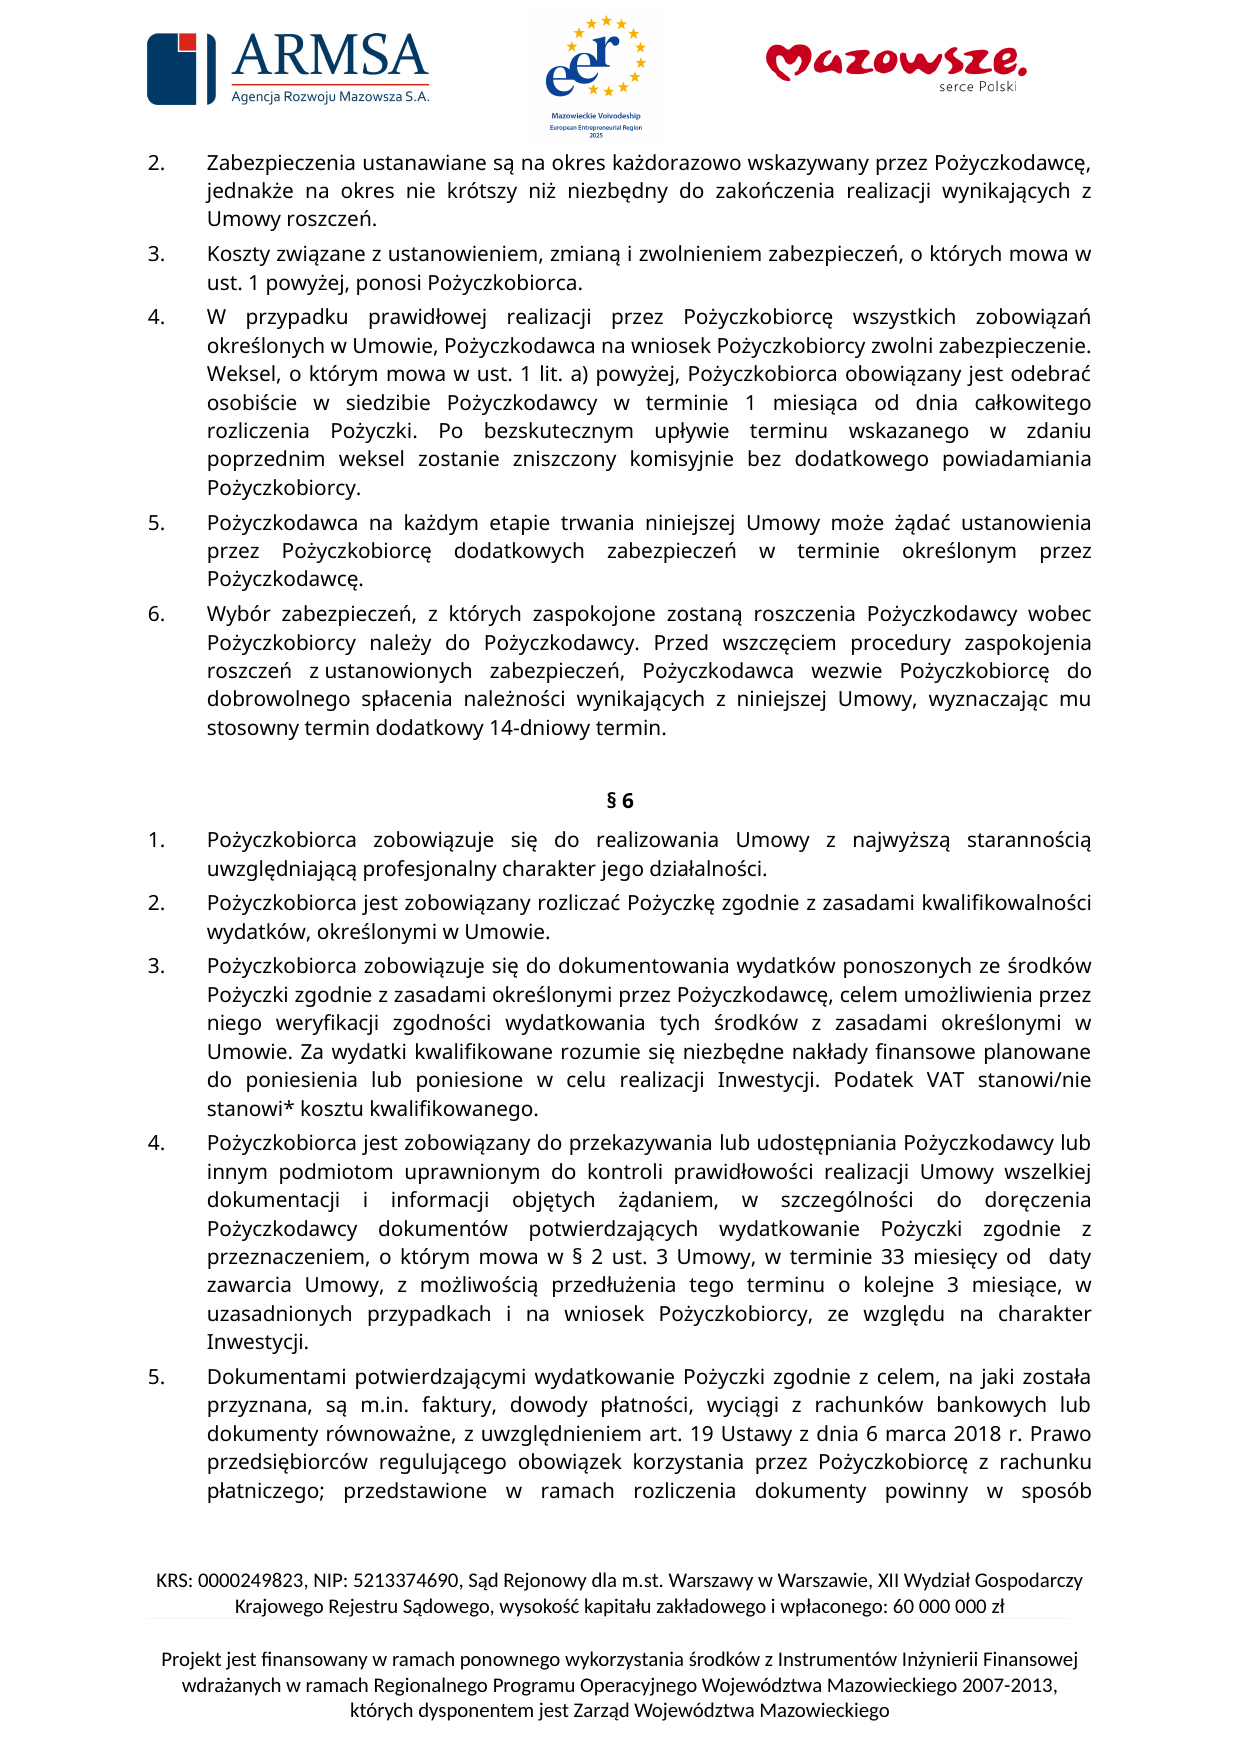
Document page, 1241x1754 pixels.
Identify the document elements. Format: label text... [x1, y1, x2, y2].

list Pożyczkobiorca zobowiązuje się do realizowania Umowy z najwyższą starannością uwzględniającą profesjonalny charakter jego działalności. [148, 825, 1093, 882]
picture [756, 28, 1036, 98]
list W przypadku prawidłowej realizacji przez Pożyczkobiorcę wszystkich zobowiązań określonych w Umowie, Pożyczkodawca na wniosek Pożyczkobiorcy zwolni zabezpieczenie. Weksel, o którym mowa w ust. 1 lit. a) powyżej, Pożyczkobiorca obowiązany jest odebrać osobiście w siedzibie Pożyczkodawcy w terminie 1 miesiąca od dnia całkowitego rozliczenia Pożyczki. Po bezskutecznym upływie terminu wskazanego w zdaniu poprzednim weksel zostanie zniszczony komisyjnie bez dodatkowego powiadamiania Pożyczkobiorcy. [148, 302, 1093, 501]
text § 6 [148, 786, 1093, 815]
list Pożyczkobiorca jest zobowiązany rozliczać Pożyczkę zgodnie z zasadami kwalifikowalności wydatków, określonymi w Umowie. [148, 888, 1093, 945]
picture [147, 33, 429, 105]
list Pożyczkobiorca zobowiązuje się do dokumentowania wydatków ponoszonych ze środków Pożyczki zgodnie z zasadami określonymi przez Pożyczkodawcę, celem umożliwienia przez niego weryfikacji zgodności wydatkowania tych środków z zasadami określonymi w Umowie. Za wydatki kwalifikowane rozumie się niezbędne nakłady finansowe planowane do poniesienia lub poniesione w celu realizacji Inwestycji. Podatek VAT stanowi/nie stanowi* kosztu kwalifikowanego. [148, 952, 1093, 1122]
list Koszty związane z ustanowieniem, zmianą i zwolnieniem zabezpieczeń, o których mowa w ust. 1 powyżej, ponosi Pożyczkobiorca. [148, 239, 1093, 296]
list Pożyczkodawca na każdym etapie trwania niniejszej Umowy może żądać ustanowienia przez Pożyczkobiorcę dodatkowych zabezpieczeń w terminie określonym przez Pożyczkodawcę. [148, 508, 1093, 593]
list Wybór zabezpieczeń, z których zaspokojone zostaną roszczenia Pożyczkodawcy wobec Pożyczkobiorcy należy do Pożyczkodawcy. Przed wszczęciem procedury zaspokojenia roszczeń z ustanowionych zabezpieczeń, Pożyczkodawca wezwie Pożyczkobiorcę do dobrowolnego spłacenia należności wynikających z niniejszej Umowy, wyznaczając mu stosowny termin dodatkowy 14-dniowy termin. [148, 599, 1093, 741]
list Zabezpieczenia ustanawiane są na okres każdorazowo wskazywany przez Pożyczkodawcę, jednakże na okres nie krótszy niż niezbędny do zakończenia realizacji wynikających z Umowy roszczeń. [148, 148, 1093, 233]
picture [527, 4, 665, 142]
list Pożyczkobiorca jest zobowiązany do przekazywania lub udostępniania Pożyczkodawcy lub innym podmiotom uprawnionym do kontroli prawidłowości realizacji Umowy wszelkiej dokumentacji i informacji objętych żądaniem, w szczególności do doręczenia Pożyczkodawcy dokumentów potwierdzających wydatkowanie Pożyczki zgodnie z przeznaczeniem, o którym mowa w § 2 ust. 3 Umowy, w terminie 33 miesięcy od daty zawarcia Umowy, z możliwością przedłużenia tego terminu o kolejne 3 miesiące, w uzasadnionych przypadkach i na wniosek Pożyczkobiorcy, ze względu na charakter Inwestycji. [148, 1128, 1093, 1356]
